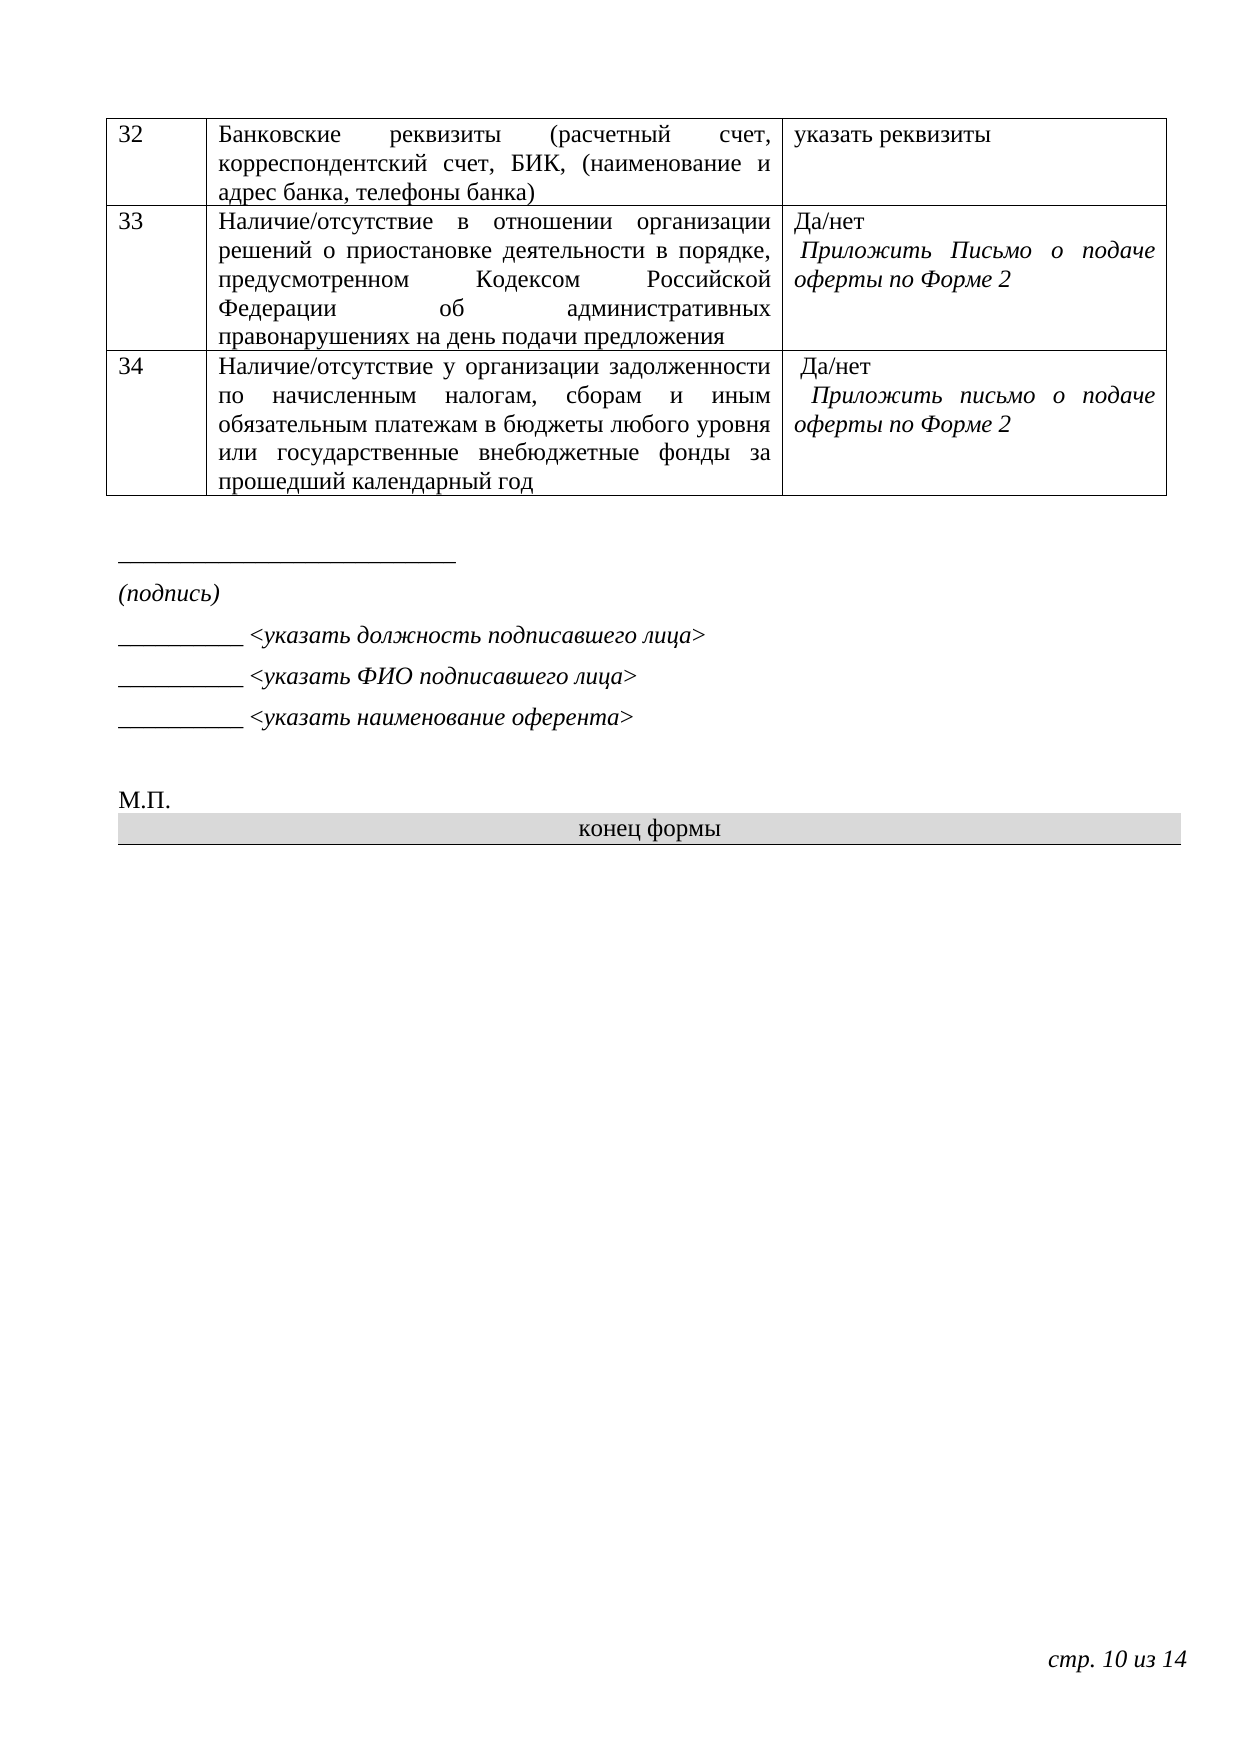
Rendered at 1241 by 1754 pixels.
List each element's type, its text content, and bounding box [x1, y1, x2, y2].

text М.П. [118, 785, 1181, 813]
text ___________________________ [118, 537, 1181, 566]
text __________ <указать ФИО подписавшего лица> [118, 661, 1181, 690]
text __________ <указать наименование оферента> [118, 702, 1181, 731]
table_cell Да/нет Приложить письмо о подаче оферты по Форме 2 [783, 351, 1166, 495]
table_cell 34 [107, 351, 206, 495]
table_cell Наличие/отсутствие в отношении организации решений о приостановке деятельности в порядке, предусмотренном Кодексом Российской Федерации об административных правонарушениях на день подачи предложения [207, 206, 782, 350]
table_cell Наличие/отсутствие у организации задолженности по начисленным налогам, сборам и иным обязательным платежам в бюджеты любого уровня или государственные внебюджетные фонды за прошедший календарный год [207, 351, 782, 495]
table_cell Банковские реквизиты (расчетный счет, корреспондентский счет, БИК, (наименование и адрес банка, телефоны банка) [207, 119, 782, 205]
text (подпись) [118, 578, 1181, 607]
text __________ <указать должность подписавшего лица> [118, 620, 1181, 648]
text конец формы [118, 813, 1181, 844]
table_cell указать реквизиты [783, 119, 1166, 205]
table_cell Да/нет Приложить Письмо о подаче оферты по Форме 2 [783, 206, 1166, 350]
table_cell 33 [107, 206, 206, 350]
table_cell 32 [107, 119, 206, 205]
